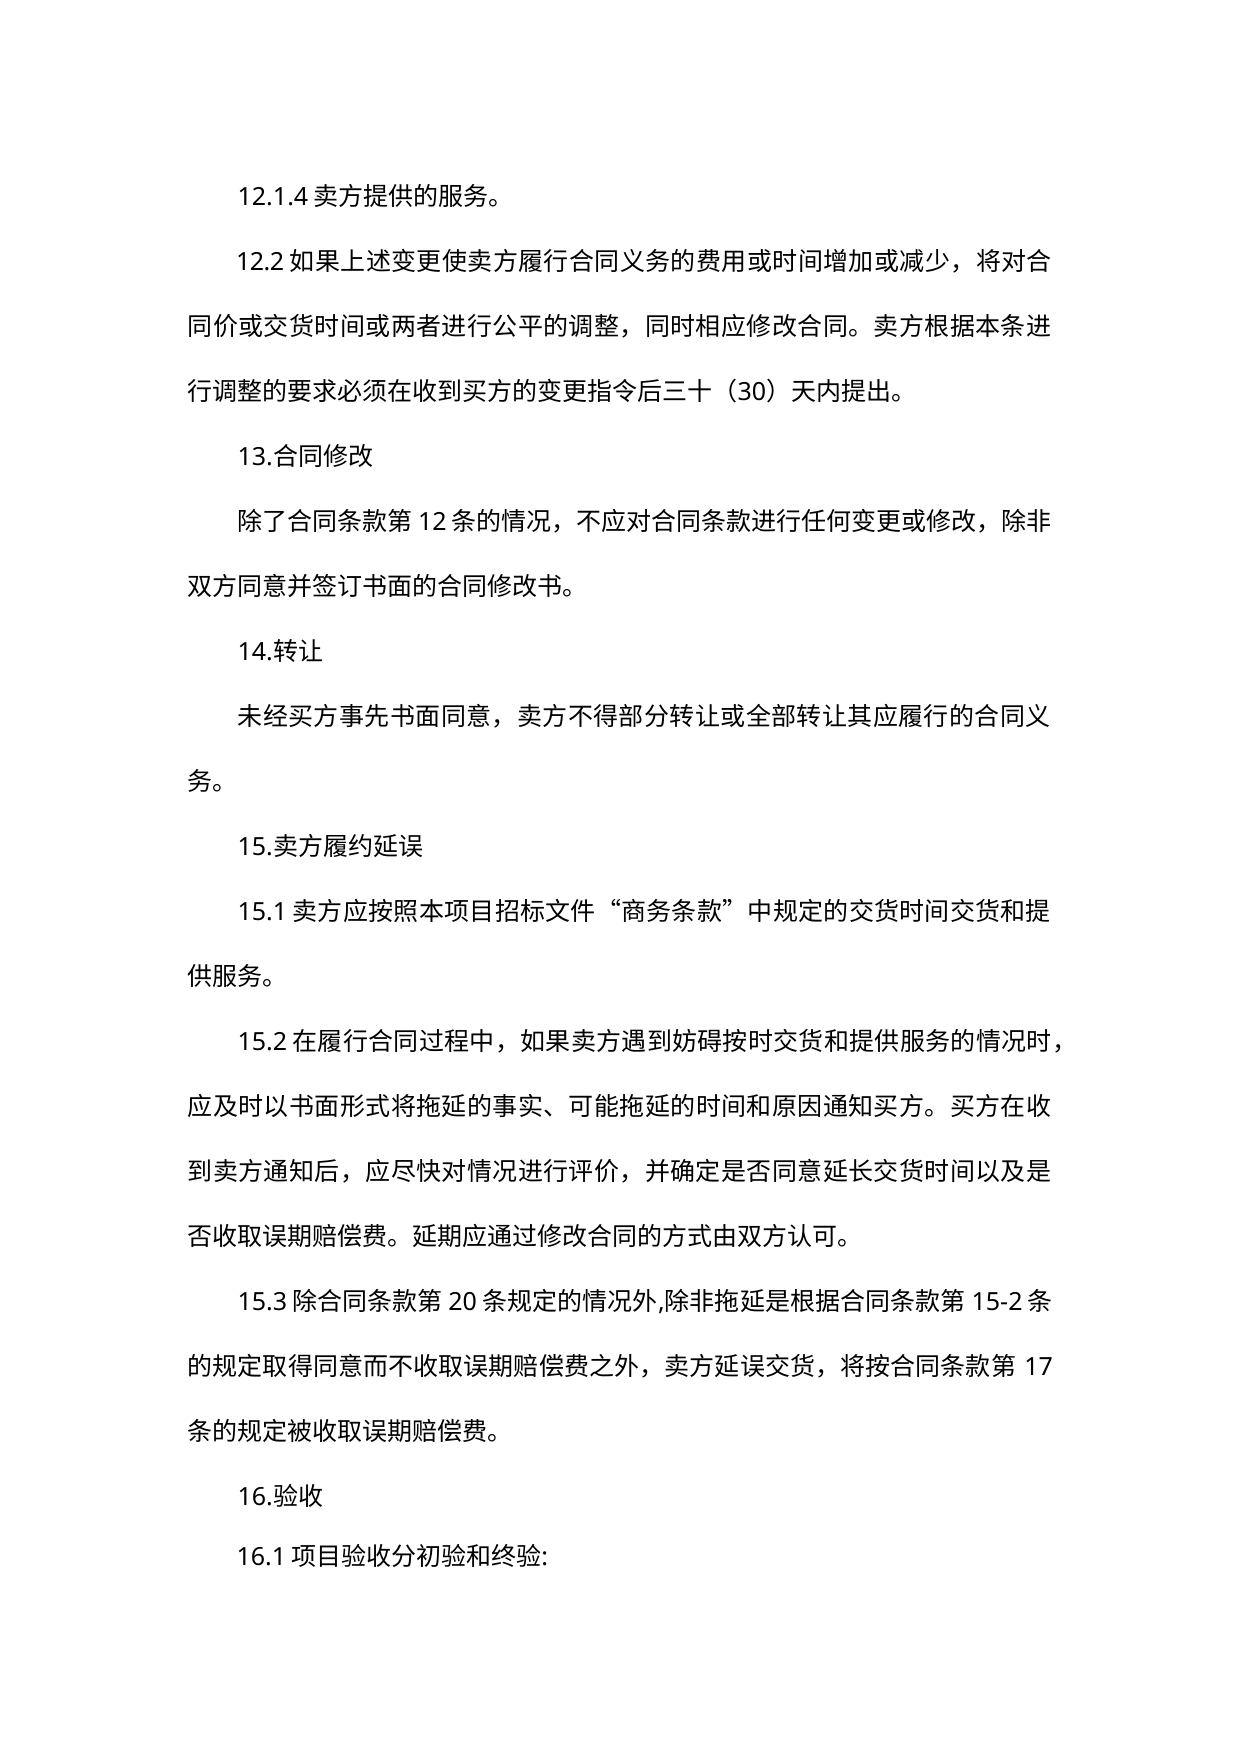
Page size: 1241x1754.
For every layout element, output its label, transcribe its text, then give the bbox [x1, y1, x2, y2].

text 未经买方事先书面同意，卖方不得部分转让或全部转让其应履行的合同义务。 [187, 682, 1053, 812]
text 除了合同条款第12条的情况，不应对合同条款进行任何变更或修改，除非双方同意并签订书面的合同修改书。 [187, 487, 1053, 617]
text 14.转让 [187, 617, 1053, 682]
text 15.3除合同条款第20条规定的情况外,除非拖延是根据合同条款第15-2条的规定取得同意而不收取误期赔偿费之外，卖方延误交货，将按合同条款第17条的规定被收取误期赔偿费。 [187, 1267, 1053, 1462]
text 15.1卖方应按照本项目招标文件“商务条款”中规定的交货时间交货和提供服务。 [187, 877, 1053, 1007]
text 16.1项目验收分初验和终验: [187, 1527, 1053, 1575]
text 13.合同修改 [187, 422, 1053, 487]
text 15.卖方履约延误 [187, 812, 1053, 877]
text 16.验收 [187, 1462, 1053, 1527]
text 12.1.4卖方提供的服务。 [187, 162, 1053, 227]
text 15.2在履行合同过程中，如果卖方遇到妨碍按时交货和提供服务的情况时，应及时以书面形式将拖延的事实、可能拖延的时间和原因通知买方。买方在收到卖方通知后，应尽快对情况进行评价，并确定是否同意延长交货时间以及是否收取误期赔偿费。延期应通过修改合同的方式由双方认可。 [187, 1007, 1053, 1267]
text 12.2如果上述变更使卖方履行合同义务的费用或时间增加或减少，将对合同价或交货时间或两者进行公平的调整，同时相应修改合同。卖方根据本条进行调整的要求必须在收到买方的变更指令后三十（30）天内提出。 [187, 227, 1053, 422]
